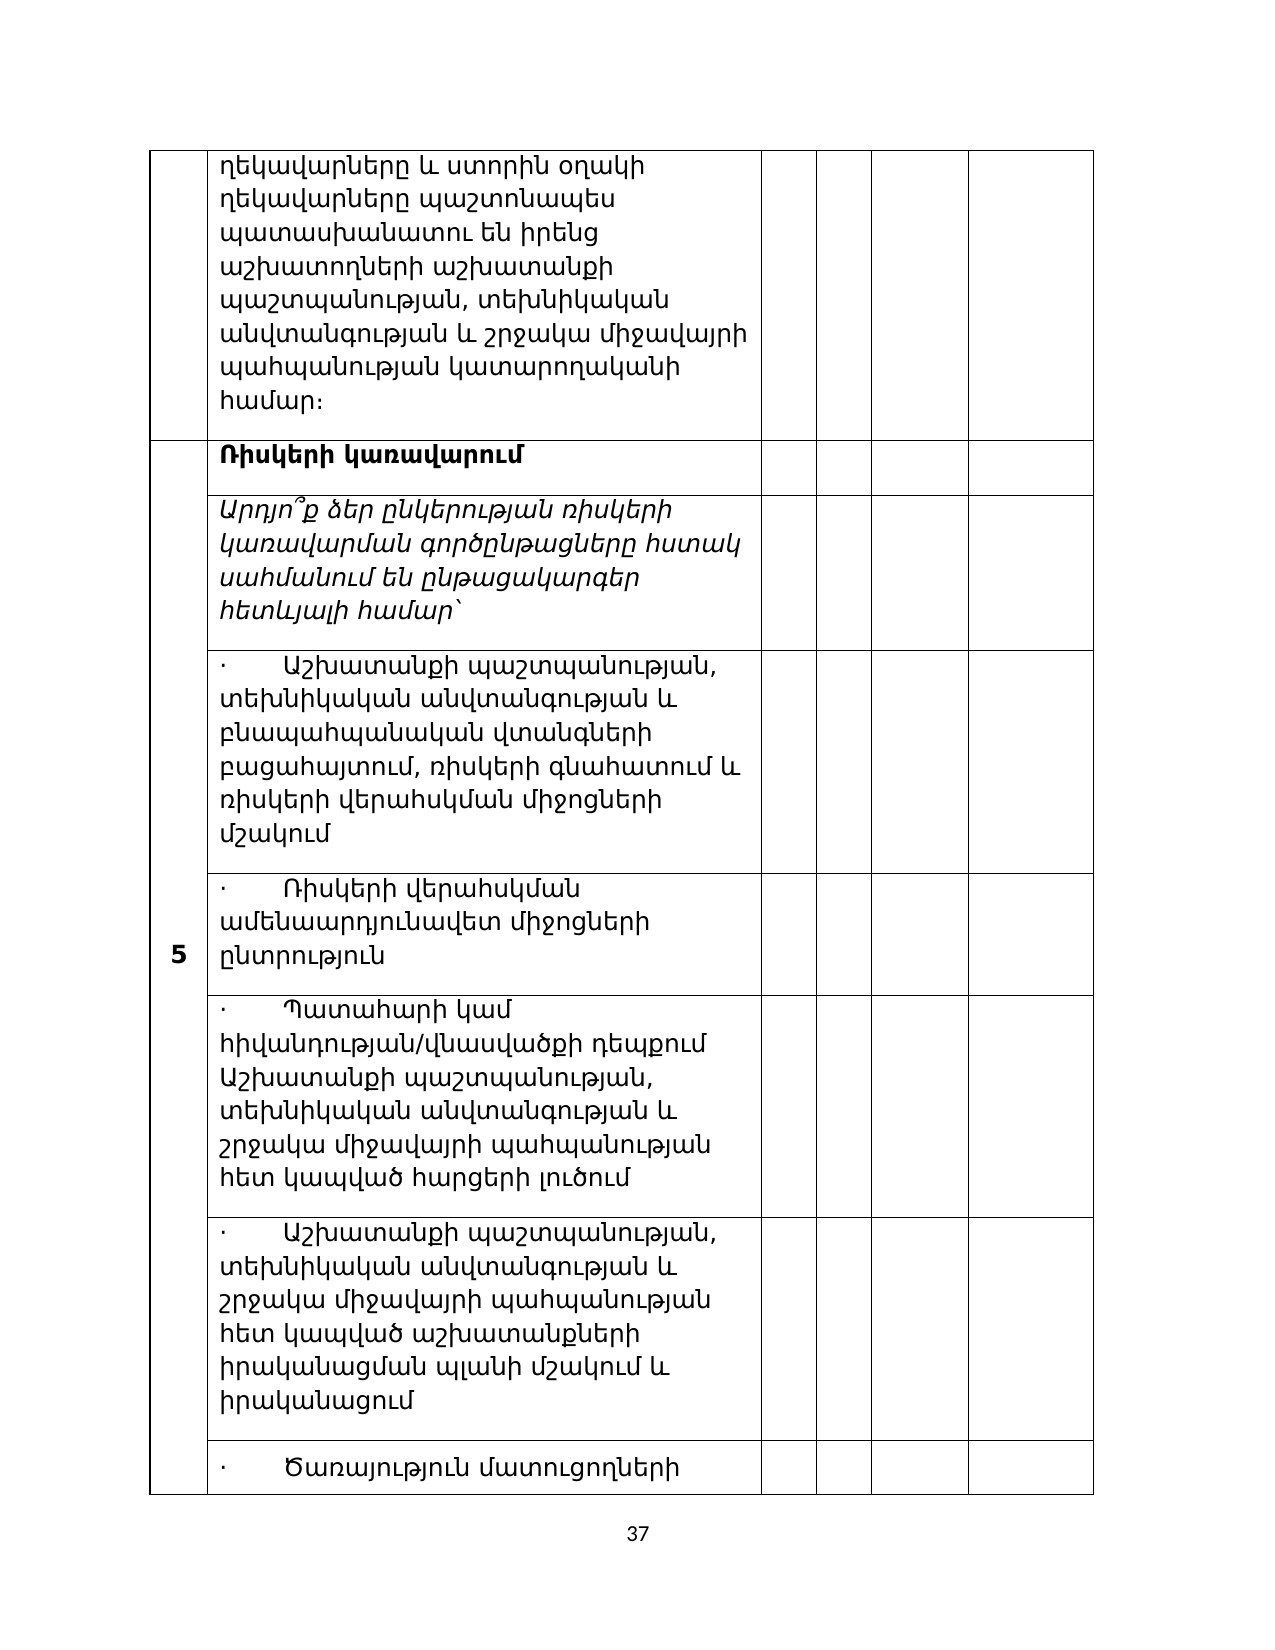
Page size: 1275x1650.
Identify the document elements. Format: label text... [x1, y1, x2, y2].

table_cell [872, 1441, 968, 1494]
table_cell [762, 651, 816, 873]
table_cell [872, 874, 968, 995]
table_cell [762, 996, 816, 1217]
table_cell [762, 496, 816, 650]
table_cell · Աշխատանքի պաշտպանության, տեխնիկական անվտանգության և բնապահպանական վտանգների բացահայտում, ռիսկերի գնահատում և ռիսկերի վերահսկման միջոցների մշակում [208, 651, 761, 873]
table_cell [872, 1218, 968, 1440]
table_cell [872, 496, 968, 650]
table_cell [969, 496, 1093, 650]
table_cell [969, 151, 1093, 440]
table_cell [817, 151, 871, 440]
table_cell [872, 996, 968, 1217]
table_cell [208, 1441, 761, 1494]
table_cell · Աշխատանքի պաշտպանության, տեխնիկական անվտանգության և շրջակա միջավայրի պահպանության հետ կապված աշխատանքների իրականացման պլանի մշակում և իրականացում [208, 1218, 761, 1440]
table_cell [872, 441, 968, 494]
table_cell [872, 651, 968, 873]
table_cell · Ռիսկերի վերահսկման ամենաարդյունավետ միջոցների ընտրություն [208, 874, 761, 995]
table_cell [762, 1218, 816, 1440]
table_cell [817, 1218, 871, 1440]
table_cell [817, 996, 871, 1217]
table_cell [762, 1441, 816, 1494]
table_cell Ռիսկերի կառավարում [208, 441, 761, 494]
table_cell [872, 151, 968, 440]
table_cell [969, 1441, 1093, 1494]
table_cell Արդյո՞ք ձեր ընկերության ռիսկերի կառավարման գործընթացները հստակ սահմանում են ընթացակարգեր հետևյալի համար՝ [208, 496, 761, 650]
table_cell [762, 874, 816, 995]
table_cell [969, 441, 1093, 494]
table_cell [762, 151, 816, 440]
table_cell [817, 441, 871, 494]
table_cell [817, 1441, 871, 1494]
table_cell [817, 874, 871, 995]
table_cell [817, 496, 871, 650]
table_cell [969, 874, 1093, 995]
table_cell · Պատահարի կամ հիվանդության/վնասվածքի դեպքում Աշխատանքի պաշտպանության, տեխնիկական անվտանգության և շրջակա միջավայրի պահպանության հետ կապված հարցերի լուծում [208, 996, 761, 1217]
table_cell [969, 1218, 1093, 1440]
table_cell 5 [151, 441, 207, 1494]
table_cell [817, 651, 871, 873]
table_cell [762, 441, 816, 494]
table_cell [969, 996, 1093, 1217]
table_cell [208, 151, 761, 440]
table_cell [969, 651, 1093, 873]
